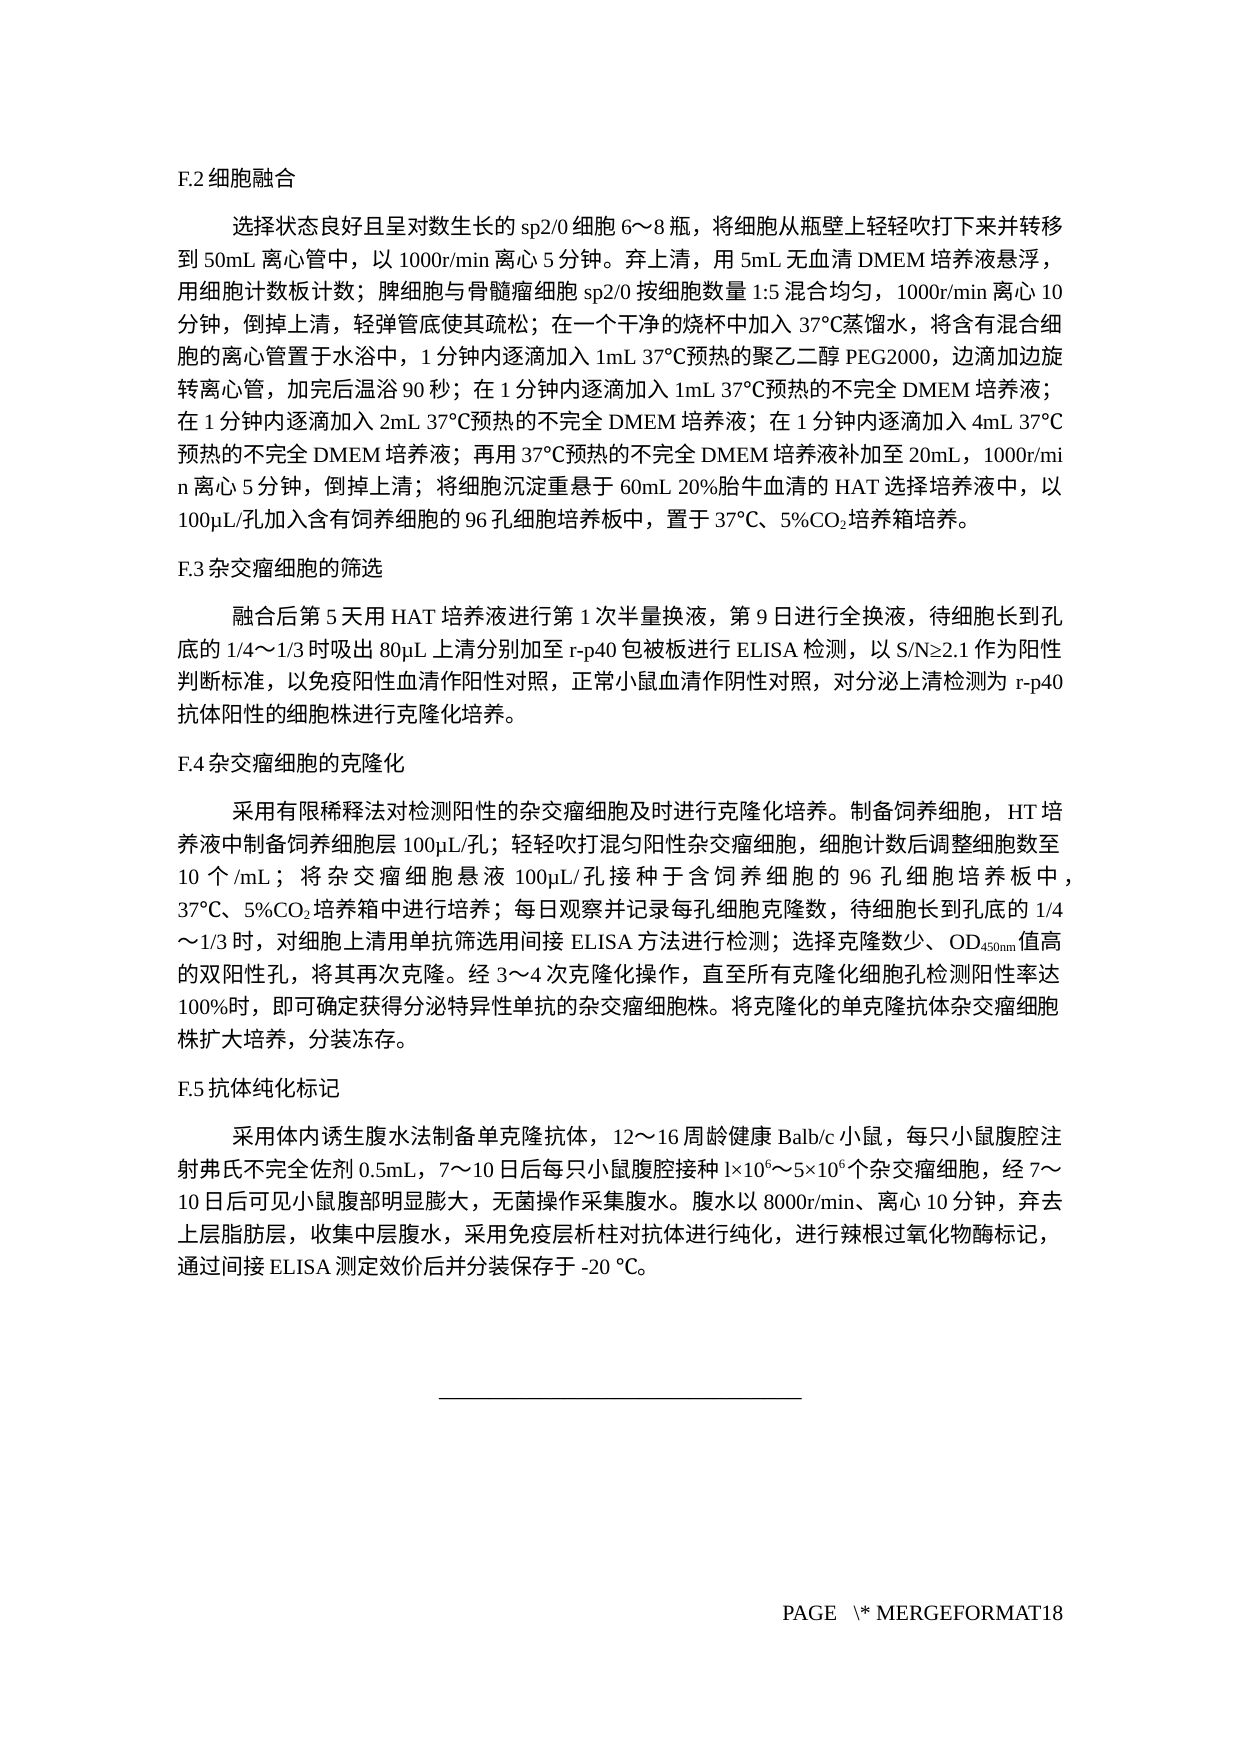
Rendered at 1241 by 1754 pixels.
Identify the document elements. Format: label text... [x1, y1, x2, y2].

text 选择状态良好且呈对数生长的sp2/0细胞6～8瓶，将细胞从瓶壁上轻轻吹打下来并转移到50mL离心管中，以1000r/min离心5分钟。弃上清，用5mL无血清DMEM培养液悬浮，用细胞计数板计数；脾细胞与骨髓瘤细胞sp2/0按细胞数量1:5混合均匀，1000r/min离心10分钟，倒掉上清，轻弹管底使其疏松；在一个干净的烧杯中加入37℃蒸馏水，将含有混合细胞的离心管置于水浴中，1分钟内逐滴加入1mL 37℃预热的聚乙二醇PEG2000，边滴加边旋转离心管，加完后温浴90秒；在1分钟内逐滴加入1mL 37℃预热的不完全DMEM培养液；在1分钟内逐滴加入2mL 37℃预热的不完全DMEM培养液；在1分钟内逐滴加入4mL 37℃预热的不完全DMEM培养液；再用37℃预热的不完全DMEM培养液补加至20mL，1000r/min离心5分钟，倒掉上清；将细胞沉淀重悬于60mL 20%胎牛血清的HAT选择培养液中，以100µL/孔加入含有饲养细胞的96孔细胞培养板中，置于37℃、5%CO2培养箱培养。 [177, 209, 1063, 534]
text _____________________________ [177, 1372, 1063, 1404]
text F.2细胞融合 [177, 160, 1063, 193]
text F.3杂交瘤细胞的筛选 [177, 550, 1063, 583]
text 采用有限稀释法对检测阳性的杂交瘤细胞及时进行克隆化培养。制备饲养细胞，HT培养液中制备饲养细胞层100µL/孔；轻轻吹打混匀阳性杂交瘤细胞，细胞计数后调整细胞数至10个/mL；将杂交瘤细胞悬液100µL/孔接种于含饲养细胞的96孔细胞培养板中，37℃、5%CO2培养箱中进行培养；每日观察并记录每孔细胞克隆数，待细胞长到孔底的1/4～1/3时，对细胞上清用单抗筛选用间接ELISA方法进行检测；选择克隆数少、OD450nm值高的双阳性孔，将其再次克隆。经3～4次克隆化操作，直至所有克隆化细胞孔检测阳性率达100%时，即可确定获得分泌特异性单抗的杂交瘤细胞株。将克隆化的单克隆抗体杂交瘤细胞株扩大培养，分装冻存。 [177, 794, 1063, 1054]
text F.5抗体纯化标记 [177, 1070, 1063, 1103]
text 采用体内诱生腹水法制备单克隆抗体，12～16周龄健康Balb/c小鼠，每只小鼠腹腔注射弗氏不完全佐剂0.5mL，7～10日后每只小鼠腹腔接种l×106～5×106个杂交瘤细胞，经7～10日后可见小鼠腹部明显膨大，无菌操作采集腹水。腹水以8000r/min、离心10分钟，弃去上层脂肪层，收集中层腹水，采用免疫层析柱对抗体进行纯化，进行辣根过氧化物酶标记，通过间接ELISA测定效价后并分装保存于 -20 ℃。 [177, 1119, 1063, 1281]
text F.4杂交瘤细胞的克隆化 [177, 745, 1063, 778]
text 融合后第5天用HAT培养液进行第1次半量换液，第9日进行全换液，待细胞长到孔底的1/4～1/3时吸出80µL上清分别加至r-p40包被板进行ELISA检测，以S/N≥2.1作为阳性判断标准，以免疫阳性血清作阳性对照，正常小鼠血清作阴性对照，对分泌上清检测为r-p40抗体阳性的细胞株进行克隆化培养。 [177, 599, 1063, 729]
